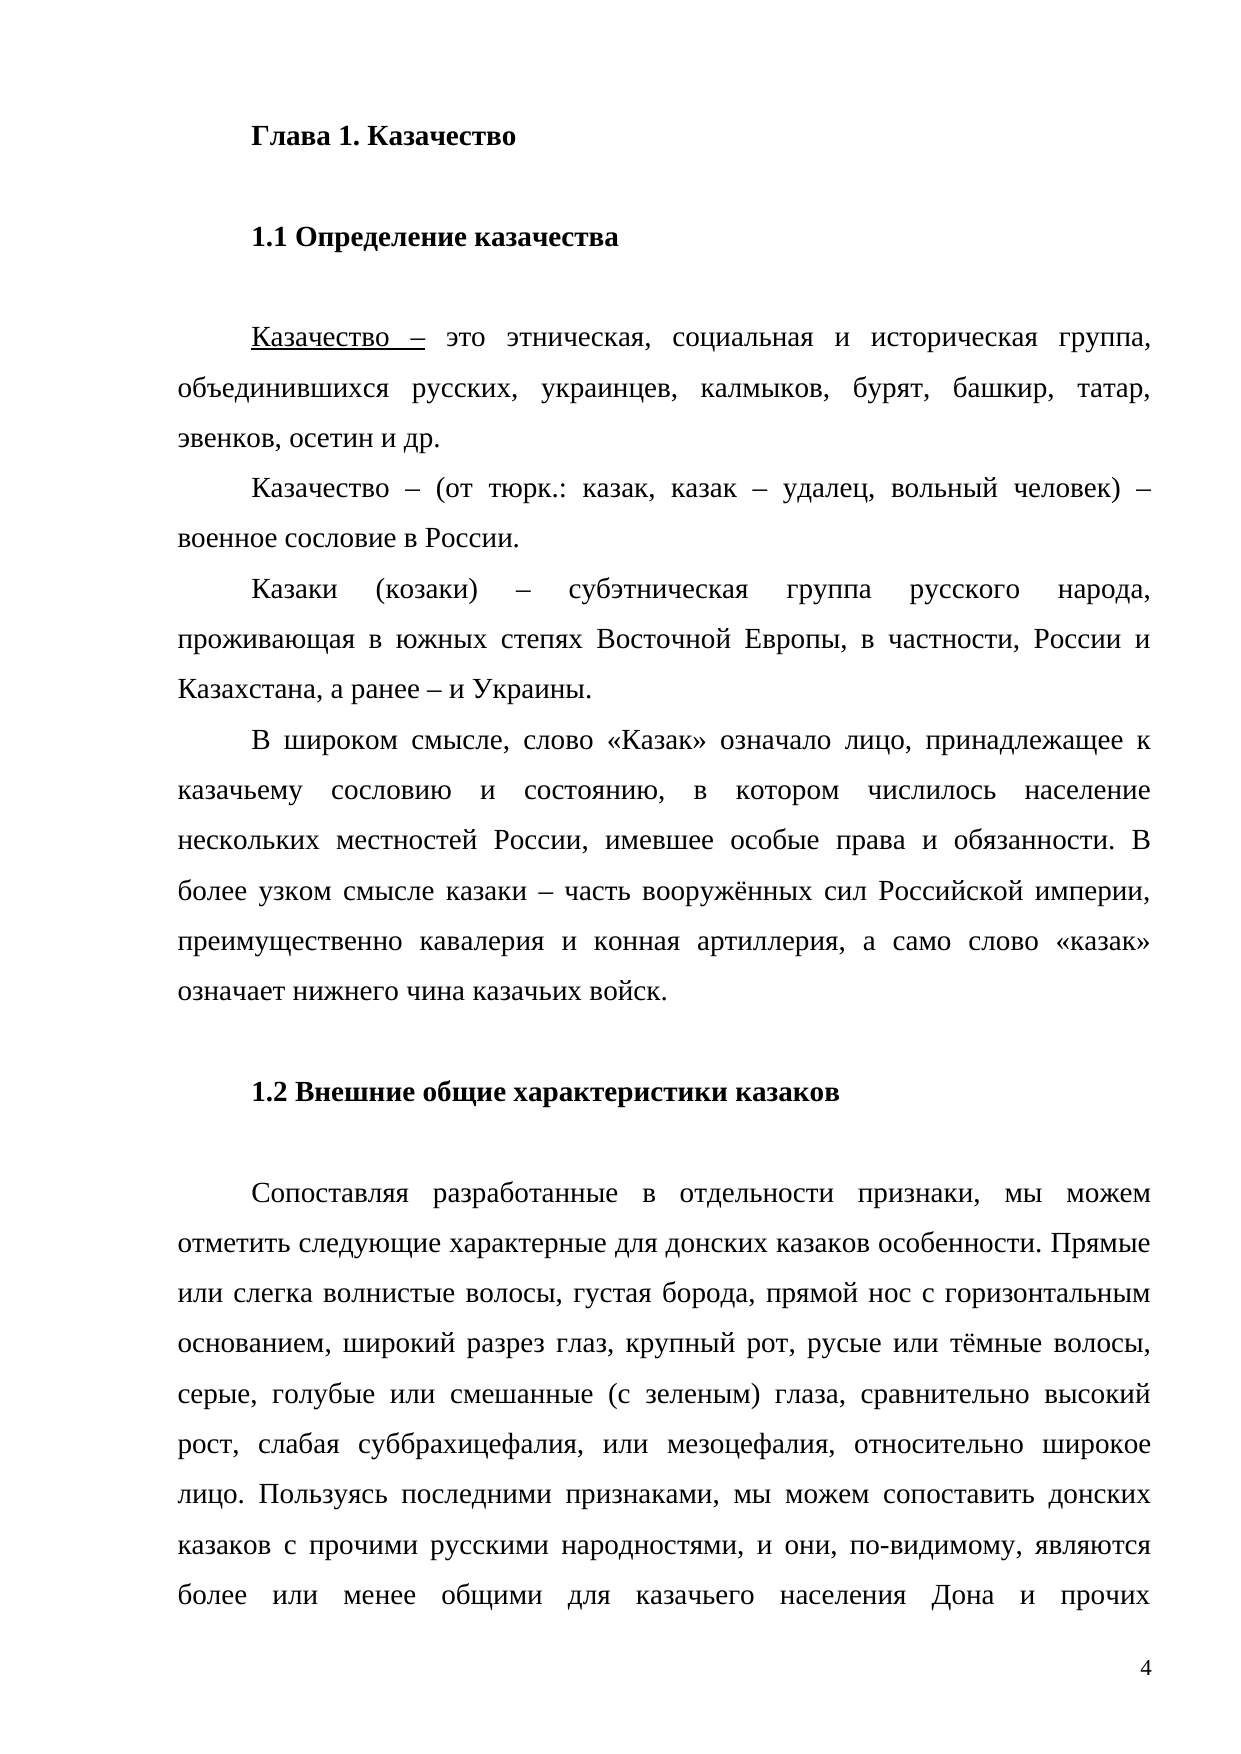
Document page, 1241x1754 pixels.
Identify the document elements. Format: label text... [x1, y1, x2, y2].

text Казаки (козаки) – субэтническая группа русского народа, проживающая в южных степях Восточной Европы, в частности, России и Казахстана, а ранее – и Украины. [177, 571, 1152, 705]
text Казачество – (от тюрк.: казак, казак – удалец, вольный человек) – военное сословие в России. [177, 470, 1152, 554]
text Казачество – это этническая, социальная и историческая группа, объединившихся русских, украинцев, калмыков, бурят, башкир, татар, эвенков, осетин и др. [177, 319, 1152, 453]
text В широком смысле, слово «Казак» означало лицо, принадлежащее к казачьему сословию и состоянию, в котором числилось население нескольких местностей России, имевшее особые права и обязанности. В более узком смысле казаки – часть вооружённых сил Российской империи, преимущественно кавалерия и конная артиллерия, а само слово «казак» означает нижнего чина казачьих войск. [177, 722, 1152, 1007]
text Глава 1. Казачество [177, 118, 1152, 152]
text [177, 1175, 1152, 1611]
text 1.1 Определение казачества [177, 219, 1152, 252]
text 1.2 Внешние общие характеристики казаков [177, 1074, 1152, 1108]
